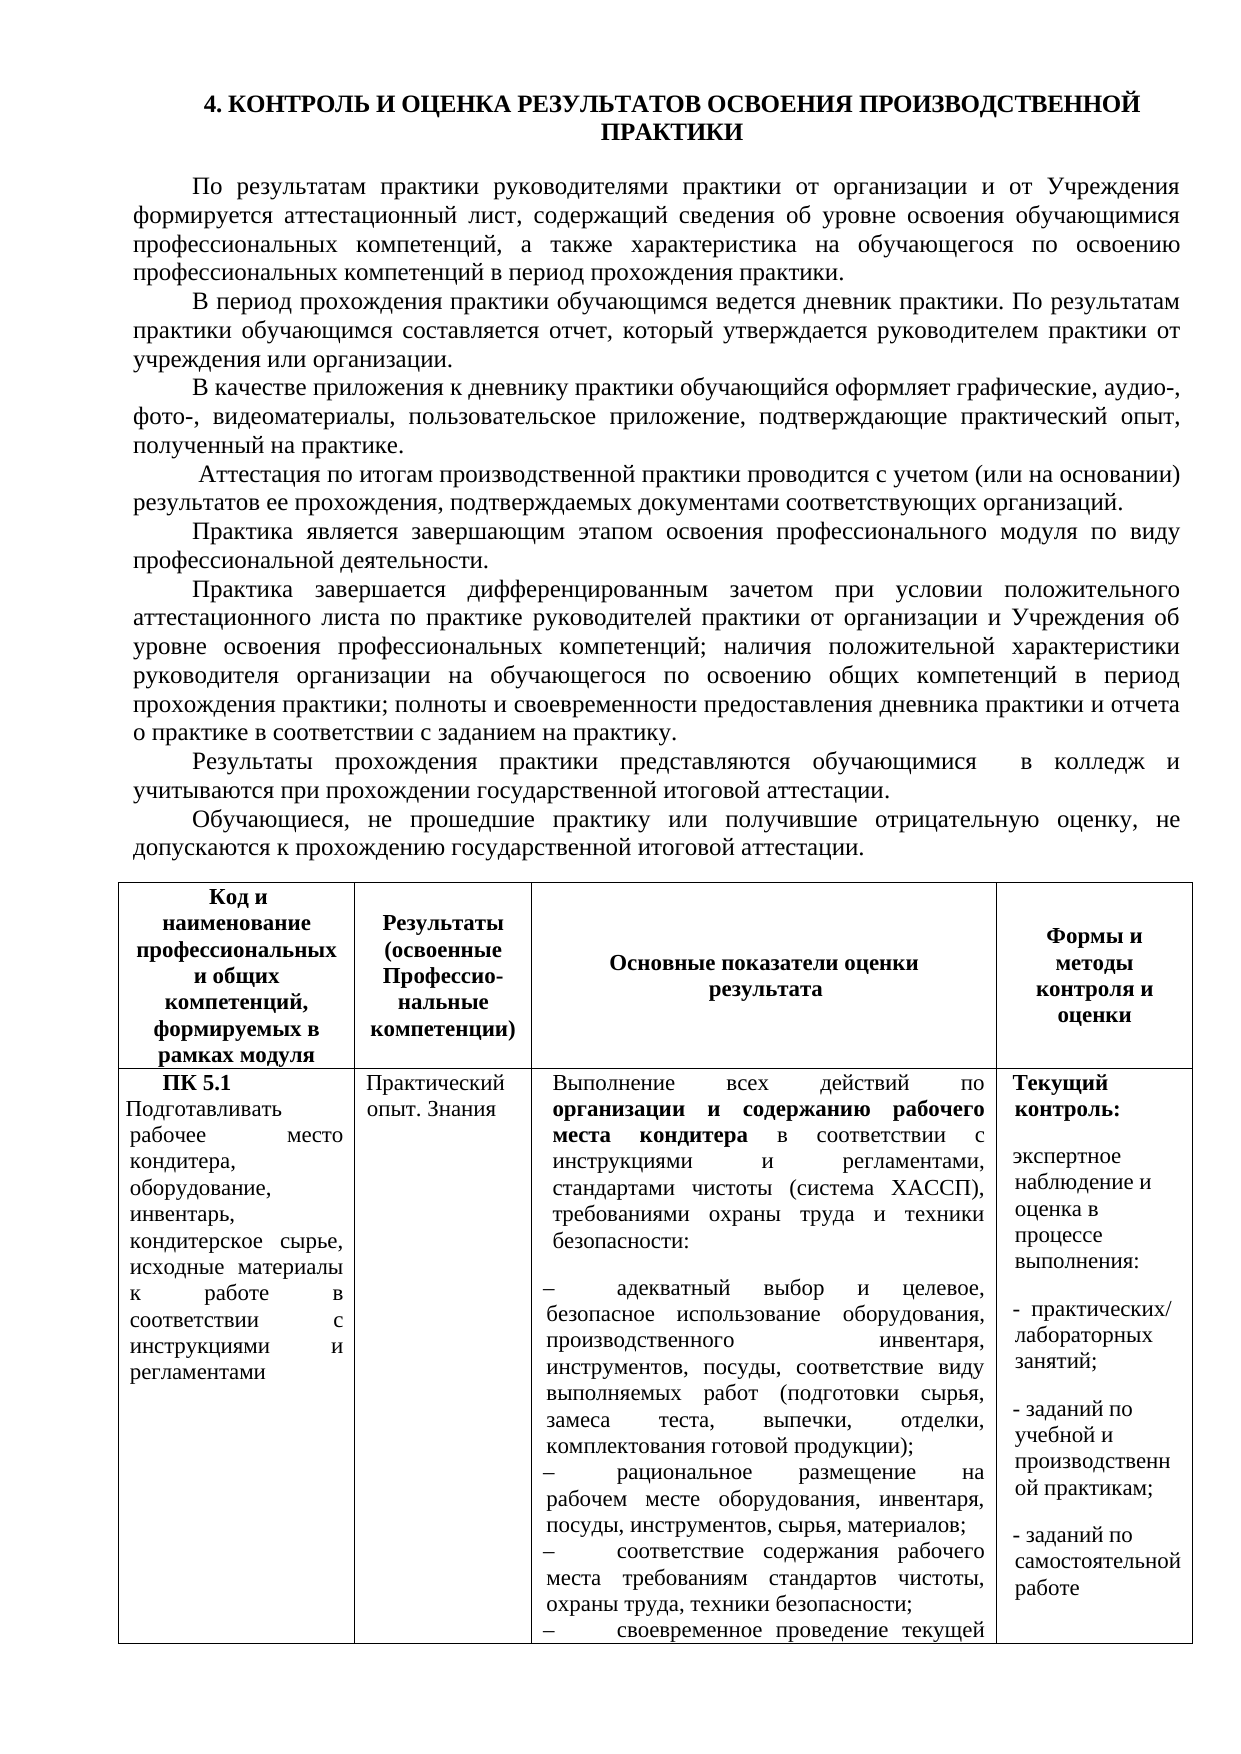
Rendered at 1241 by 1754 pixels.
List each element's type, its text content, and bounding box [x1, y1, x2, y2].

text Практика является завершающим этапом освоения профессионального модуля по виду профессиональной деятельности. [133, 516, 1181, 574]
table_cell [997, 1069, 1192, 1643]
text Практика завершается дифференцированным зачетом при условии положительного аттестационного листа по практике руководителей практики от организации и Учреждения об уровне освоения профессиональных компетенций; наличия положительной характеристики руководителя организации на обучающегося по освоению общих компетенций в период прохождения практики; полноты и своевременности предоставления дневника практики и отчета о практике в соответствии с заданием на практику. [133, 574, 1181, 746]
text Результаты прохождения практики представляются обучающимися в колледж и учитываются при прохождении государственной итоговой аттестации. [133, 746, 1181, 804]
text 4. КОНТРОЛЬ И ОЦЕНКА РЕЗУЛЬТАТОВ ОСВОЕНИЯ ПРОИЗВОДСТВЕННОЙ ПРАКТИКИ [162, 89, 1181, 146]
text По результатам практики руководителями практики от организации и от Учреждения формируется аттестационный лист, содержащий сведения об уровне освоения обучающимися профессиональных компетенций, а также характеристика на обучающегося по освоению профессиональных компетенций в период прохождения практики. [133, 171, 1181, 286]
table_header Код и наименование профессиональных и общих компетенций, формируемых в рамках модуля [119, 883, 354, 1067]
text В качестве приложения к дневнику практики обучающийся оформляет графические, аудио-, фото-, видеоматериалы, пользовательское приложение, подтверждающие практический опыт, полученный на практике. [133, 372, 1181, 459]
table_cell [532, 1069, 996, 1643]
text Аттестация по итогам производственной практики проводится с учетом (или на основании) результатов ее прохождения, подтверждаемых документами соответствующих организаций. [133, 459, 1181, 516]
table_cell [119, 1069, 354, 1643]
table_header Формы и методы контроля и оценки [997, 883, 1192, 1067]
table_header Основные показатели оценки результата [532, 883, 996, 1067]
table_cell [355, 1069, 531, 1643]
table_header Результаты (освоенные Профессио-нальные компетенции) [355, 883, 531, 1067]
text Обучающиеся, не прошедшие практику или получившие отрицательную оценку, не допускаются к прохождению государственной итоговой аттестации. [133, 804, 1181, 861]
text В период прохождения практики обучающимся ведется дневник практики. По результатам практики обучающимся составляется отчет, который утверждается руководителем практики от учреждения или организации. [133, 286, 1181, 372]
